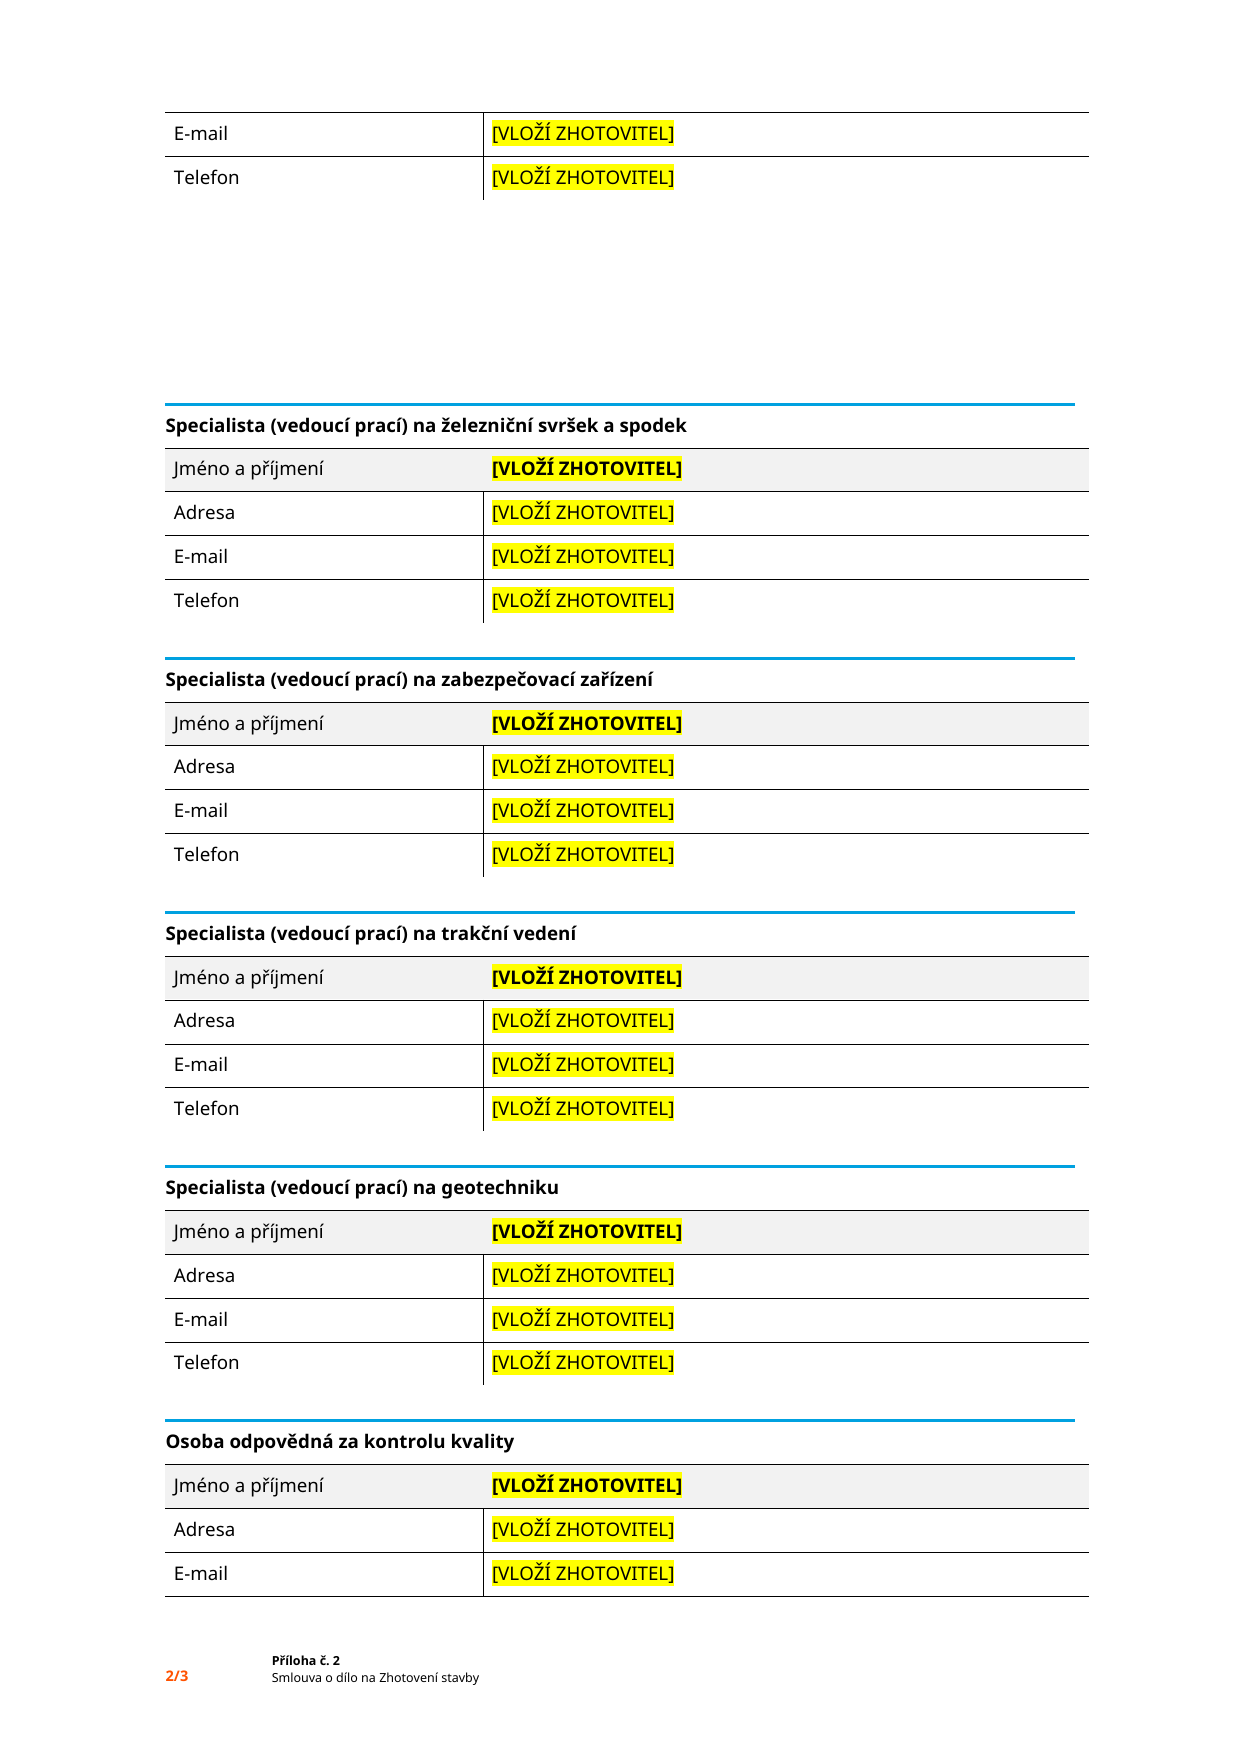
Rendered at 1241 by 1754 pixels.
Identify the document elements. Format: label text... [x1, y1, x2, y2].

text Osoba odpovědná za kontrolu kvality [165, 1422, 1075, 1454]
text Specialista (vedoucí prací) na trakční vedení [165, 914, 1075, 946]
table_cell Adresa [165, 492, 483, 535]
table_cell [VLOŽÍ ZHOTOVITEL] [484, 1088, 1089, 1131]
table_header Jméno a příjmení [165, 957, 484, 999]
table_cell Adresa [165, 1255, 483, 1298]
table_cell Telefon [165, 580, 483, 623]
table_cell E-mail [165, 1299, 483, 1341]
table_cell Adresa [165, 1001, 483, 1043]
table_cell [VLOŽÍ ZHOTOVITEL] [484, 1553, 1089, 1596]
table_cell [VLOŽÍ ZHOTOVITEL] [484, 157, 1089, 200]
table_cell [VLOŽÍ ZHOTOVITEL] [484, 1045, 1089, 1087]
table_header [VLOŽÍ ZHOTOVITEL] [484, 703, 1089, 745]
table_cell E-mail [165, 1553, 483, 1596]
table_header Jméno a příjmení [165, 1465, 484, 1508]
table_header [VLOŽÍ ZHOTOVITEL] [484, 449, 1089, 491]
text Specialista (vedoucí prací) na zabezpečovací zařízení [165, 660, 1075, 692]
table_cell E-mail [165, 1045, 483, 1087]
text Specialista (vedoucí prací) na geotechniku [165, 1168, 1075, 1200]
table_cell Telefon [165, 834, 483, 877]
table_cell [VLOŽÍ ZHOTOVITEL] [484, 113, 1089, 156]
table_cell [VLOŽÍ ZHOTOVITEL] [484, 790, 1089, 833]
table_cell E-mail [165, 113, 483, 156]
table_cell Telefon [165, 157, 483, 200]
table_cell [VLOŽÍ ZHOTOVITEL] [484, 1001, 1089, 1043]
table_cell [VLOŽÍ ZHOTOVITEL] [484, 1255, 1089, 1298]
table_header Jméno a příjmení [165, 449, 484, 491]
table_header Jméno a příjmení [165, 1211, 484, 1254]
table_cell Telefon [165, 1343, 483, 1385]
table_cell [VLOŽÍ ZHOTOVITEL] [484, 1343, 1089, 1385]
table_cell [VLOŽÍ ZHOTOVITEL] [484, 1509, 1089, 1552]
table_cell [VLOŽÍ ZHOTOVITEL] [484, 492, 1089, 535]
table_cell [VLOŽÍ ZHOTOVITEL] [484, 834, 1089, 877]
table_cell Adresa [165, 1509, 483, 1552]
table_header [VLOŽÍ ZHOTOVITEL] [484, 957, 1089, 999]
table_header Jméno a příjmení [165, 703, 484, 745]
table_cell Adresa [165, 746, 483, 789]
table_cell [VLOŽÍ ZHOTOVITEL] [484, 1299, 1089, 1341]
table_cell [VLOŽÍ ZHOTOVITEL] [484, 580, 1089, 623]
table_cell Telefon [165, 1088, 483, 1131]
table_cell [VLOŽÍ ZHOTOVITEL] [484, 746, 1089, 789]
table_cell [VLOŽÍ ZHOTOVITEL] [484, 536, 1089, 579]
text Specialista (vedoucí prací) na železniční svršek a spodek [165, 406, 1075, 437]
table_cell E-mail [165, 536, 483, 579]
table_header [VLOŽÍ ZHOTOVITEL] [484, 1211, 1089, 1254]
table_header [VLOŽÍ ZHOTOVITEL] [484, 1465, 1089, 1508]
table_cell E-mail [165, 790, 483, 833]
